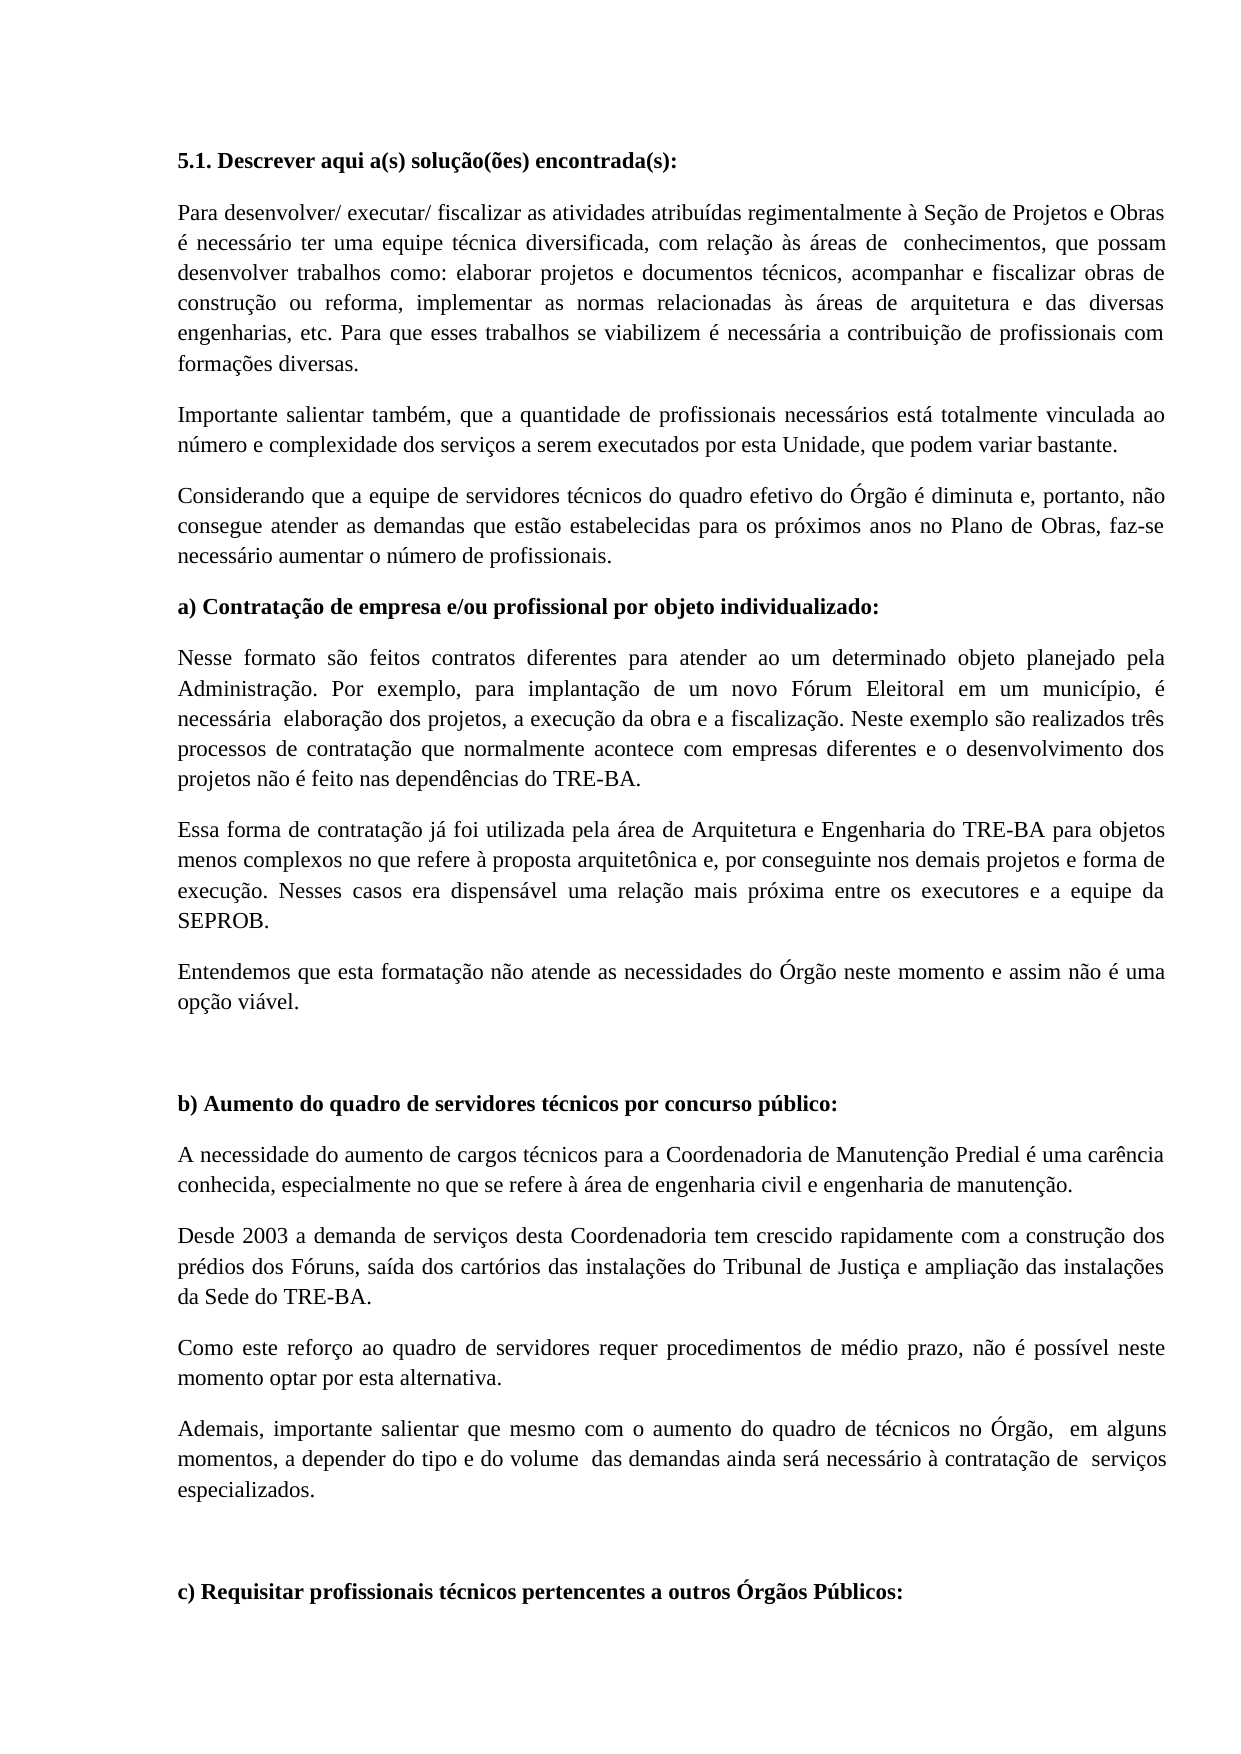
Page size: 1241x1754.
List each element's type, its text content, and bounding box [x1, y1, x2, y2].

text b) Aumento do quadro de servidores técnicos por concurso público: [177, 1090, 1167, 1117]
text A necessidade do aumento de cargos técnicos para a Coordenadoria de Manutenção Predial é uma carência conhecida, especialmente no que se refere à área de engenharia civil e engenharia de manutenção. [177, 1141, 1167, 1198]
text Como este reforço ao quadro de servidores requer procedimentos de médio prazo, não é possível neste momento optar por esta alternativa. [177, 1334, 1167, 1391]
text c) Requisitar profissionais técnicos pertencentes a outros Órgãos Públicos: [177, 1578, 1167, 1604]
text Importante salientar também, que a quantidade de profissionais necessários está totalmente vinculada ao número e complexidade dos serviços a serem executados por esta Unidade, que podem variar bastante. [177, 401, 1167, 457]
text 5.1. Descrever aqui a(s) solução(ões) encontrada(s): [177, 148, 1167, 174]
text Nesse formato são feitos contratos diferentes para atender ao um determinado objeto planejado pela Administração. Por exemplo, para implantação de um novo Fórum Eleitoral em um município, é necessária elaboração dos projetos, a execução da obra e a fiscalização. Neste exemplo são realizados três processos de contratação que normalmente acontece com empresas diferentes e o desenvolvimento dos projetos não é feito nas dependências do TRE-BA. [177, 644, 1167, 792]
text Essa forma de contratação já foi utilizada pela área de Arquitetura e Engenharia do TRE-BA para objetos menos complexos no que refere à proposta arquitetônica e, por conseguinte nos demais projetos e forma de execução. Nesses casos era dispensável uma relação mais próxima entre os executores e a equipe da SEPROB. [177, 816, 1167, 933]
text a) Contratação de empresa e/ou profissional por objeto individualizado: [177, 593, 1167, 620]
text Desde 2003 a demanda de serviços desta Coordenadoria tem crescido rapidamente com a construção dos prédios dos Fóruns, saída dos cartórios das instalações do Tribunal de Justiça e ampliação das instalações da Sede do TRE-BA. [177, 1223, 1167, 1309]
text Considerando que a equipe de servidores técnicos do quadro efetivo do Órgão é diminuta e, portanto, não consegue atender as demandas que estão estabelecidas para os próximos anos no Plano de Obras, faz-se necessário aumentar o número de profissionais. [177, 482, 1167, 569]
text Entendemos que esta formatação não atende as necessidades do Órgão neste momento e assim não é uma opção viável. [177, 958, 1167, 1014]
text Ademais, importante salientar que mesmo com o aumento do quadro de técnicos no Órgão, em alguns momentos, a depender do tipo e do volume das demandas ainda será necessário à contratação de serviços especializados. [177, 1415, 1167, 1502]
text Para desenvolver/ executar/ fiscalizar as atividades atribuídas regimentalmente à Seção de Projetos e Obras é necessário ter uma equipe técnica diversificada, com relação às áreas de conhecimentos, que possam desenvolver trabalhos como: elaborar projetos e documentos técnicos, acompanhar e fiscalizar obras de construção ou reforma, implementar as normas relacionadas às áreas de arquitetura e das diversas engenharias, etc. Para que esses trabalhos se viabilizem é necessária a contribuição de profissionais com formações diversas. [177, 199, 1167, 376]
